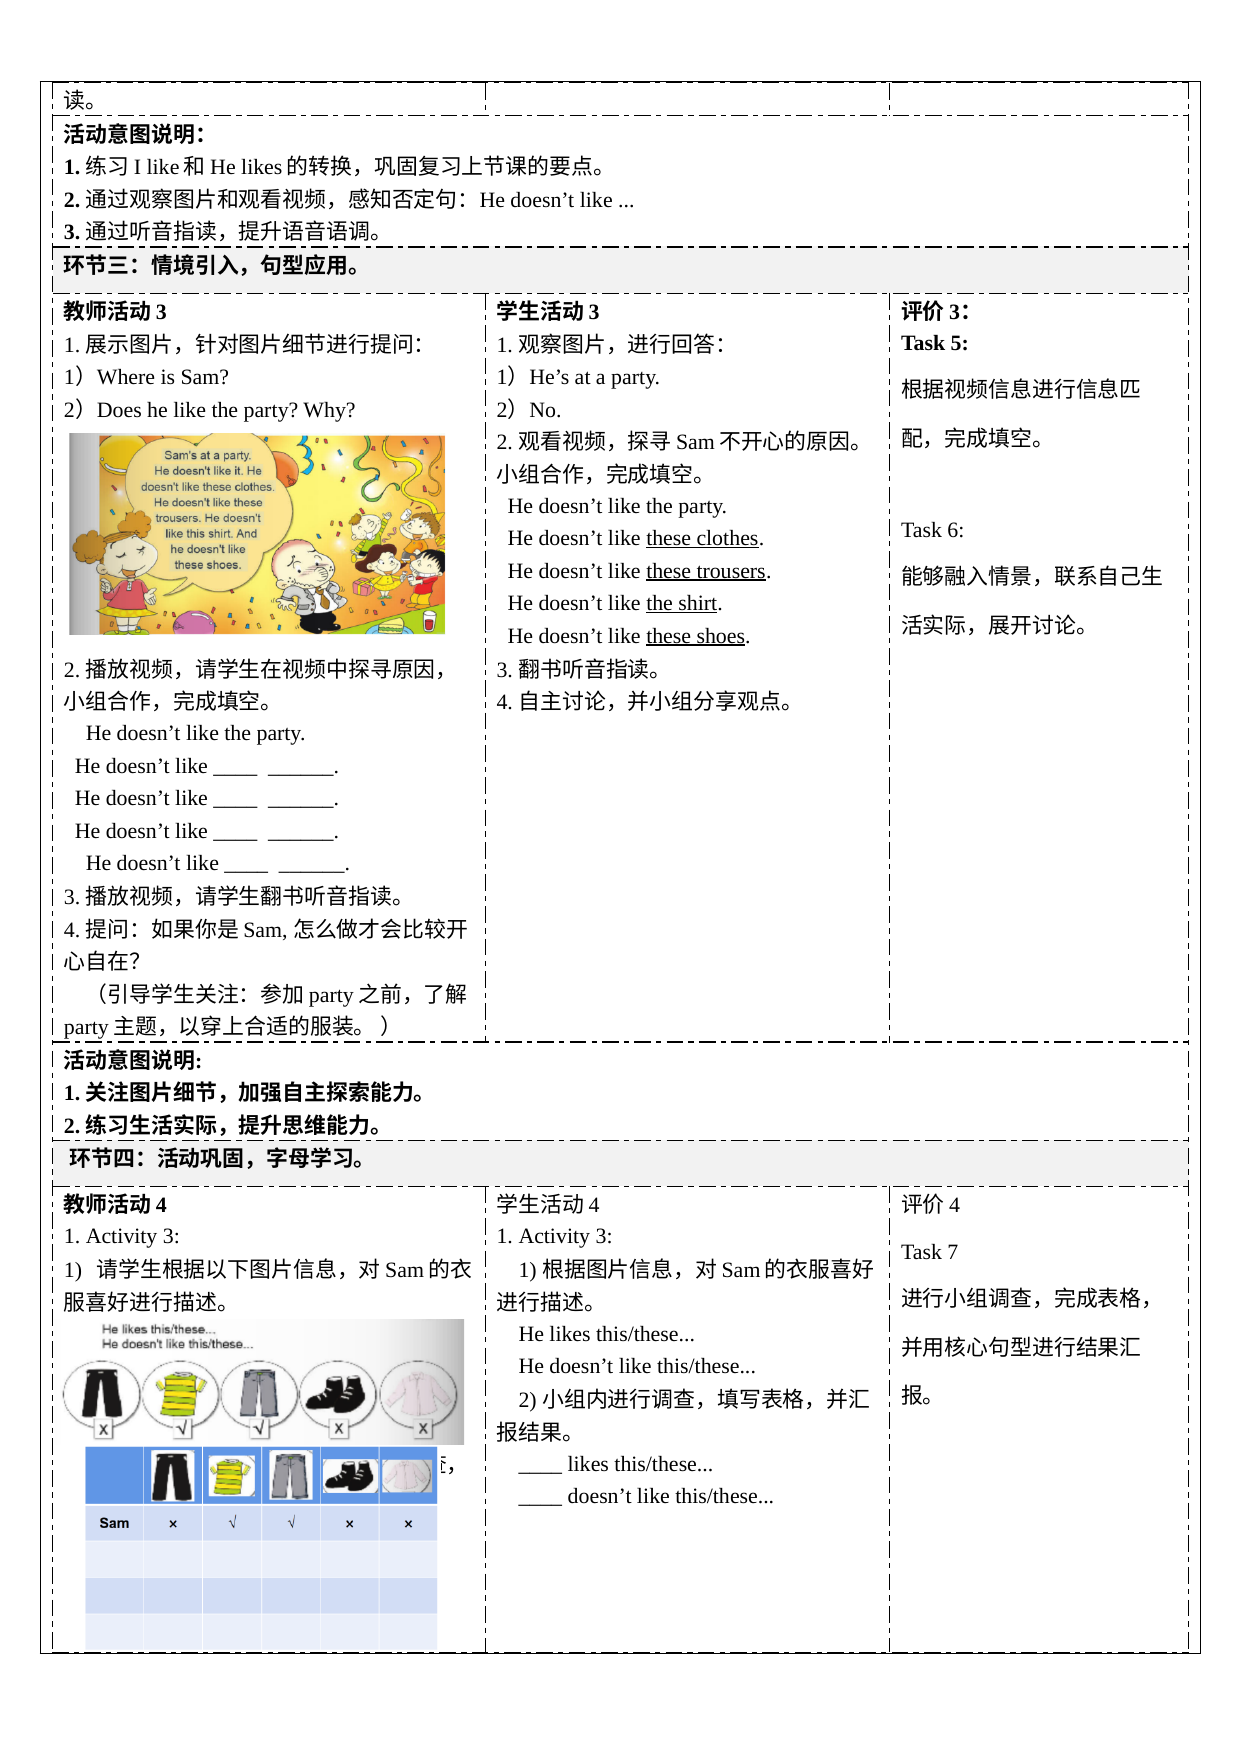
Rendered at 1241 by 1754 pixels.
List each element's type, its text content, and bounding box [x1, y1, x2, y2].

picture [54, 1319, 465, 1652]
picture [69, 433, 446, 635]
table_cell 学习活动设计 [41, 82, 1200, 1653]
